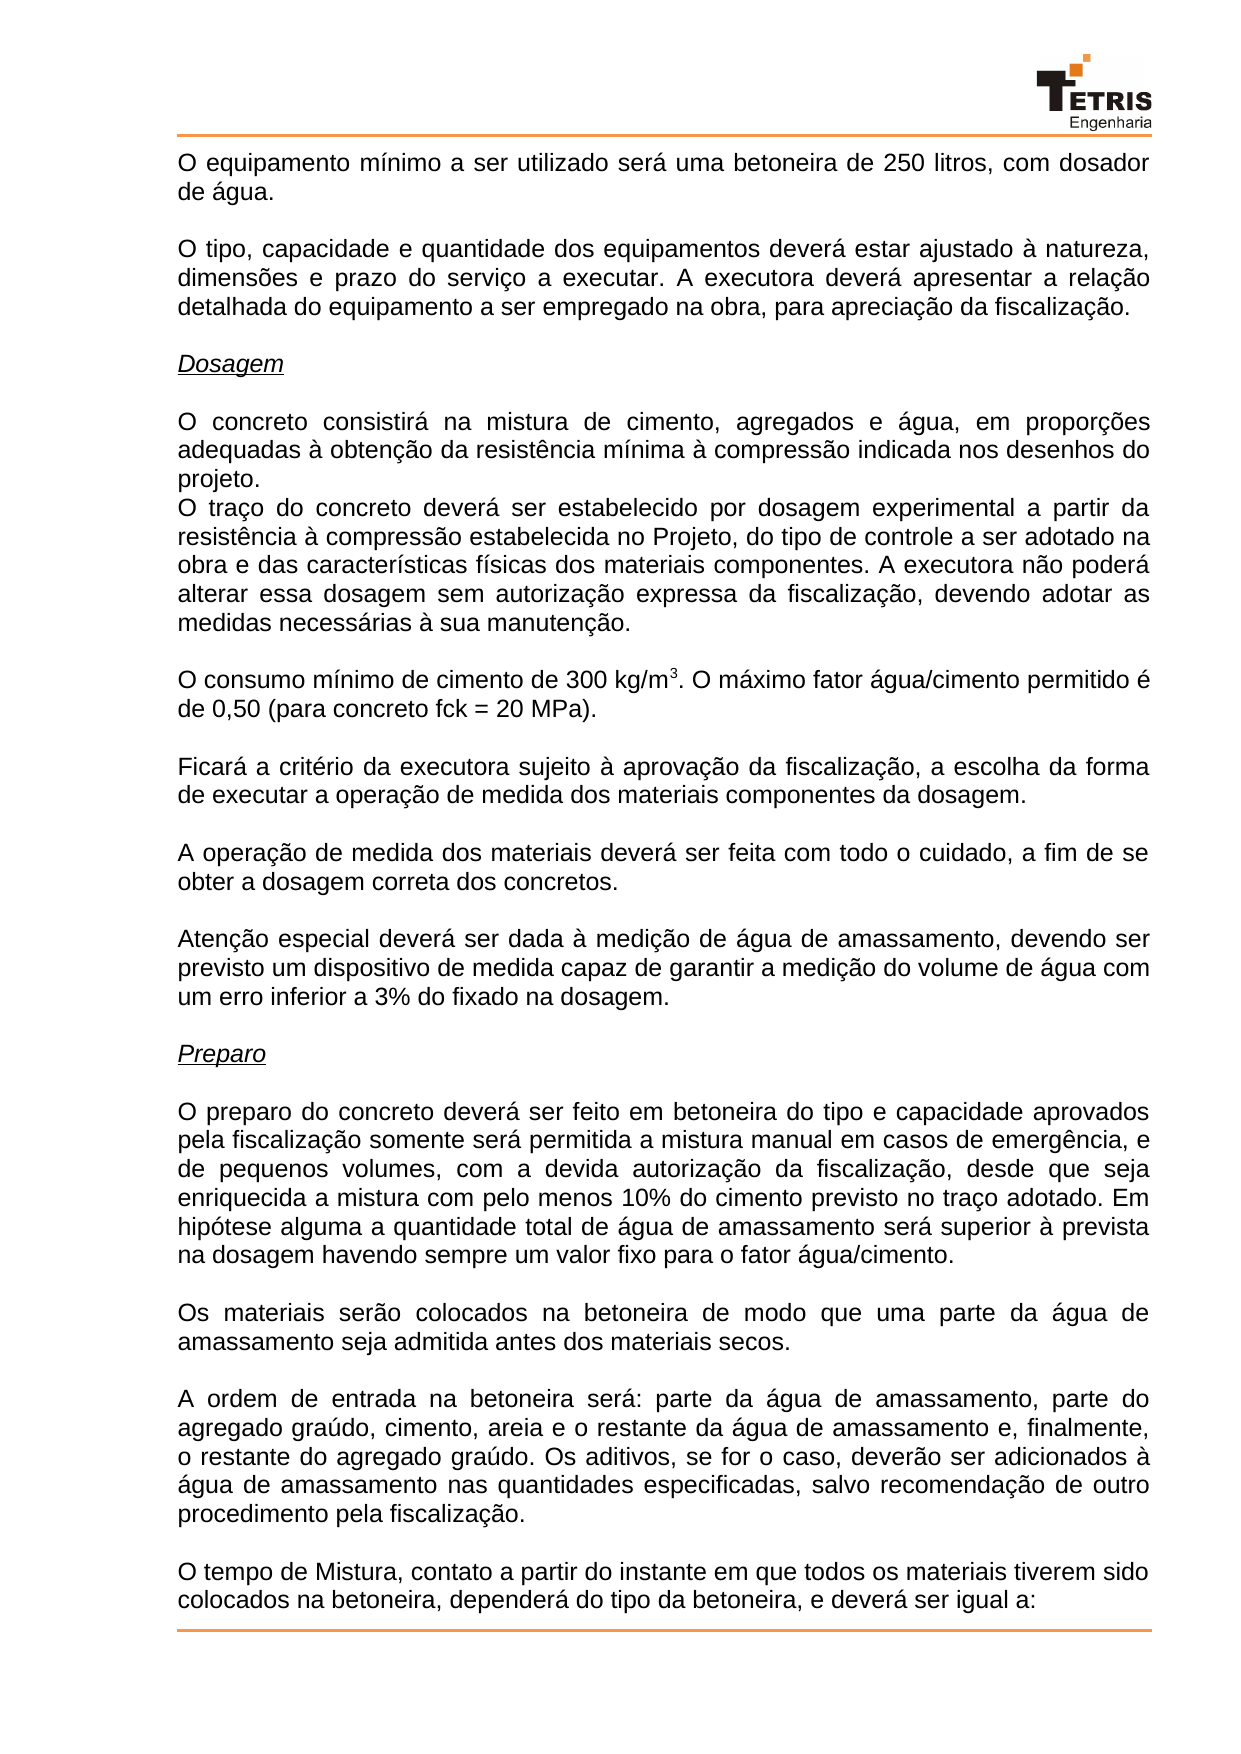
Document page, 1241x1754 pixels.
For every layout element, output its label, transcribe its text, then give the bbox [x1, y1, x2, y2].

text O preparo do concreto deverá ser feito em betoneira do tipo e capacidade aprovados pela fiscalização somente será permitida a mistura manual em casos de emergência, e de pequenos volumes, com a devida autorização da fiscalização, desde que seja enriquecida a mistura com pelo menos 10% do cimento previsto no traço adotado. Em hipótese alguma a quantidade total de água de amassamento será superior à prevista na dosagem havendo sempre um valor fixo para o fator água/cimento. [177, 1096, 1152, 1269]
text O tempo de Mistura, contato a partir do instante em que todos os materiais tiverem sido colocados na betoneira, dependerá do tipo da betoneira, e deverá ser igual a: [177, 1556, 1152, 1614]
text Ficará a critério da executora sujeito à aprovação da fiscalização, a escolha da forma de executar a operação de medida dos materiais componentes da dosagem. [177, 751, 1152, 809]
text Preparo [177, 1039, 1152, 1068]
text O consumo mínimo de cimento de 300 kg/m3. O máximo fator água/cimento permitido é de 0,50 (para concreto fck = 20 MPa). [177, 665, 1152, 723]
text O traço do concreto deverá ser estabelecido por dosagem experimental a partir da resistência à compressão estabelecida no Projeto, do tipo de controle a ser adotado na obra e das características físicas dos materiais componentes. A executora não poderá alterar essa dosagem sem autorização expressa da fiscalização, devendo adotar as medidas necessárias à sua manutenção. [177, 493, 1152, 636]
text O equipamento mínimo a ser utilizado será uma betoneira de 250 litros, com dosador de água. [177, 148, 1152, 205]
text Dosagem [177, 349, 1152, 378]
text O concreto consistirá na mistura de cimento, agregados e água, em proporções adequadas à obtenção da resistência mínima à compressão indicada nos desenhos do projeto. [177, 406, 1152, 493]
picture [1036, 54, 1152, 131]
text A ordem de entrada na betoneira será: parte da água de amassamento, parte do agregado graúdo, cimento, areia e o restante da água de amassamento e, finalmente, o restante do agregado graúdo. Os aditivos, se for o caso, deverão ser adicionados à água de amassamento nas quantidades especificadas, salvo recomendação de outro procedimento pela fiscalização. [177, 1384, 1152, 1528]
text O tipo, capacidade e quantidade dos equipamentos deverá estar ajustado à natureza, dimensões e prazo do serviço a executar. A executora deverá apresentar a relação detalhada do equipamento a ser empregado na obra, para apreciação da fiscalização. [177, 234, 1152, 320]
text Os materiais serão colocados na betoneira de modo que uma parte da água de amassamento seja admitida antes dos materiais secos. [177, 1298, 1152, 1355]
text A operação de medida dos materiais deverá ser feita com todo o cuidado, a fim de se obter a dosagem correta dos concretos. [177, 838, 1152, 895]
text Atenção especial deverá ser dada à medição de água de amassamento, devendo ser previsto um dispositivo de medida capaz de garantir a medição do volume de água com um erro inferior a 3% do fixado na dosagem. [177, 924, 1152, 1010]
